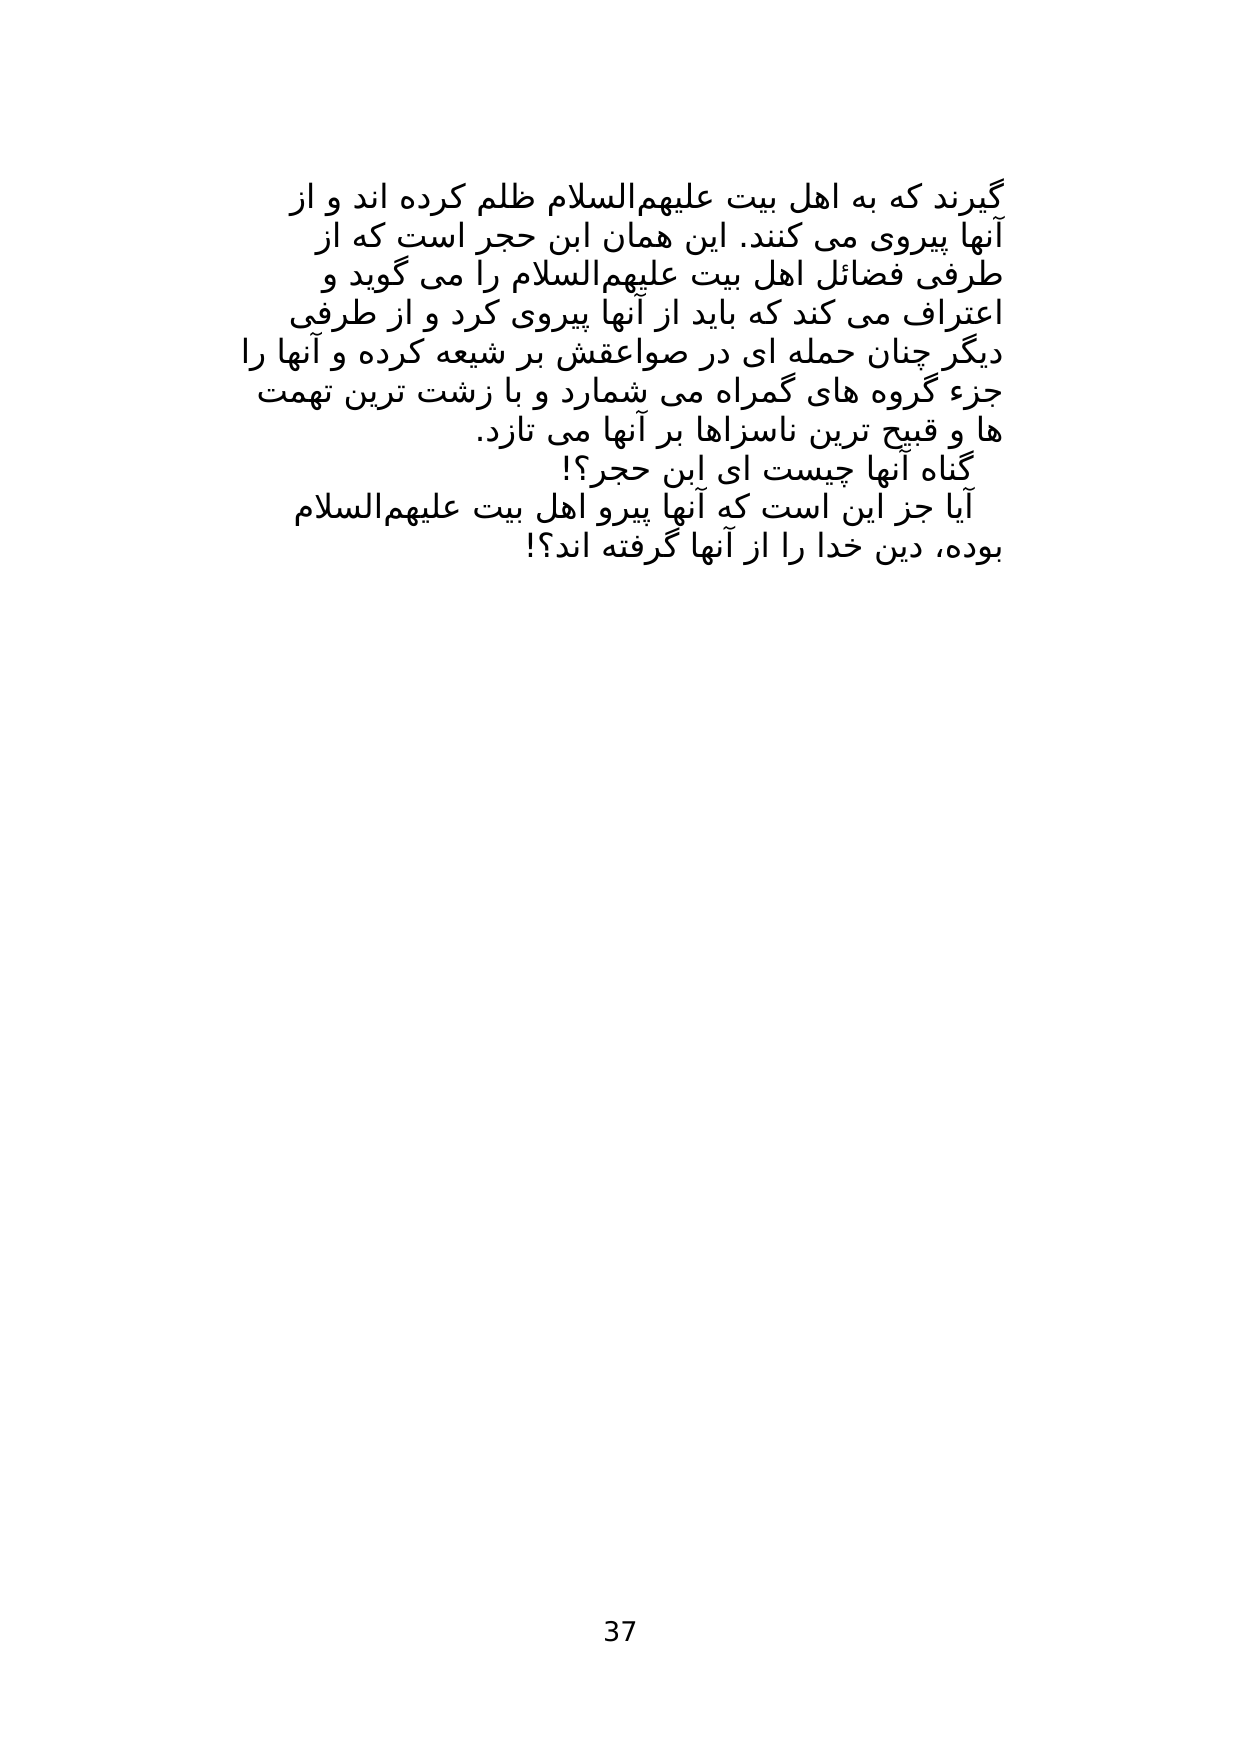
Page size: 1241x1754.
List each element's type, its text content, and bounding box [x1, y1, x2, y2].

text آيا جز اين است كه آنها پيرو اهل بيت عليهم‌السلام بوده، دين خدا را از آنها گرفته اند؟! [236, 488, 1004, 566]
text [236, 177, 1004, 449]
text گناه آنها چيست اى ابن حجر؟! [236, 449, 1004, 488]
